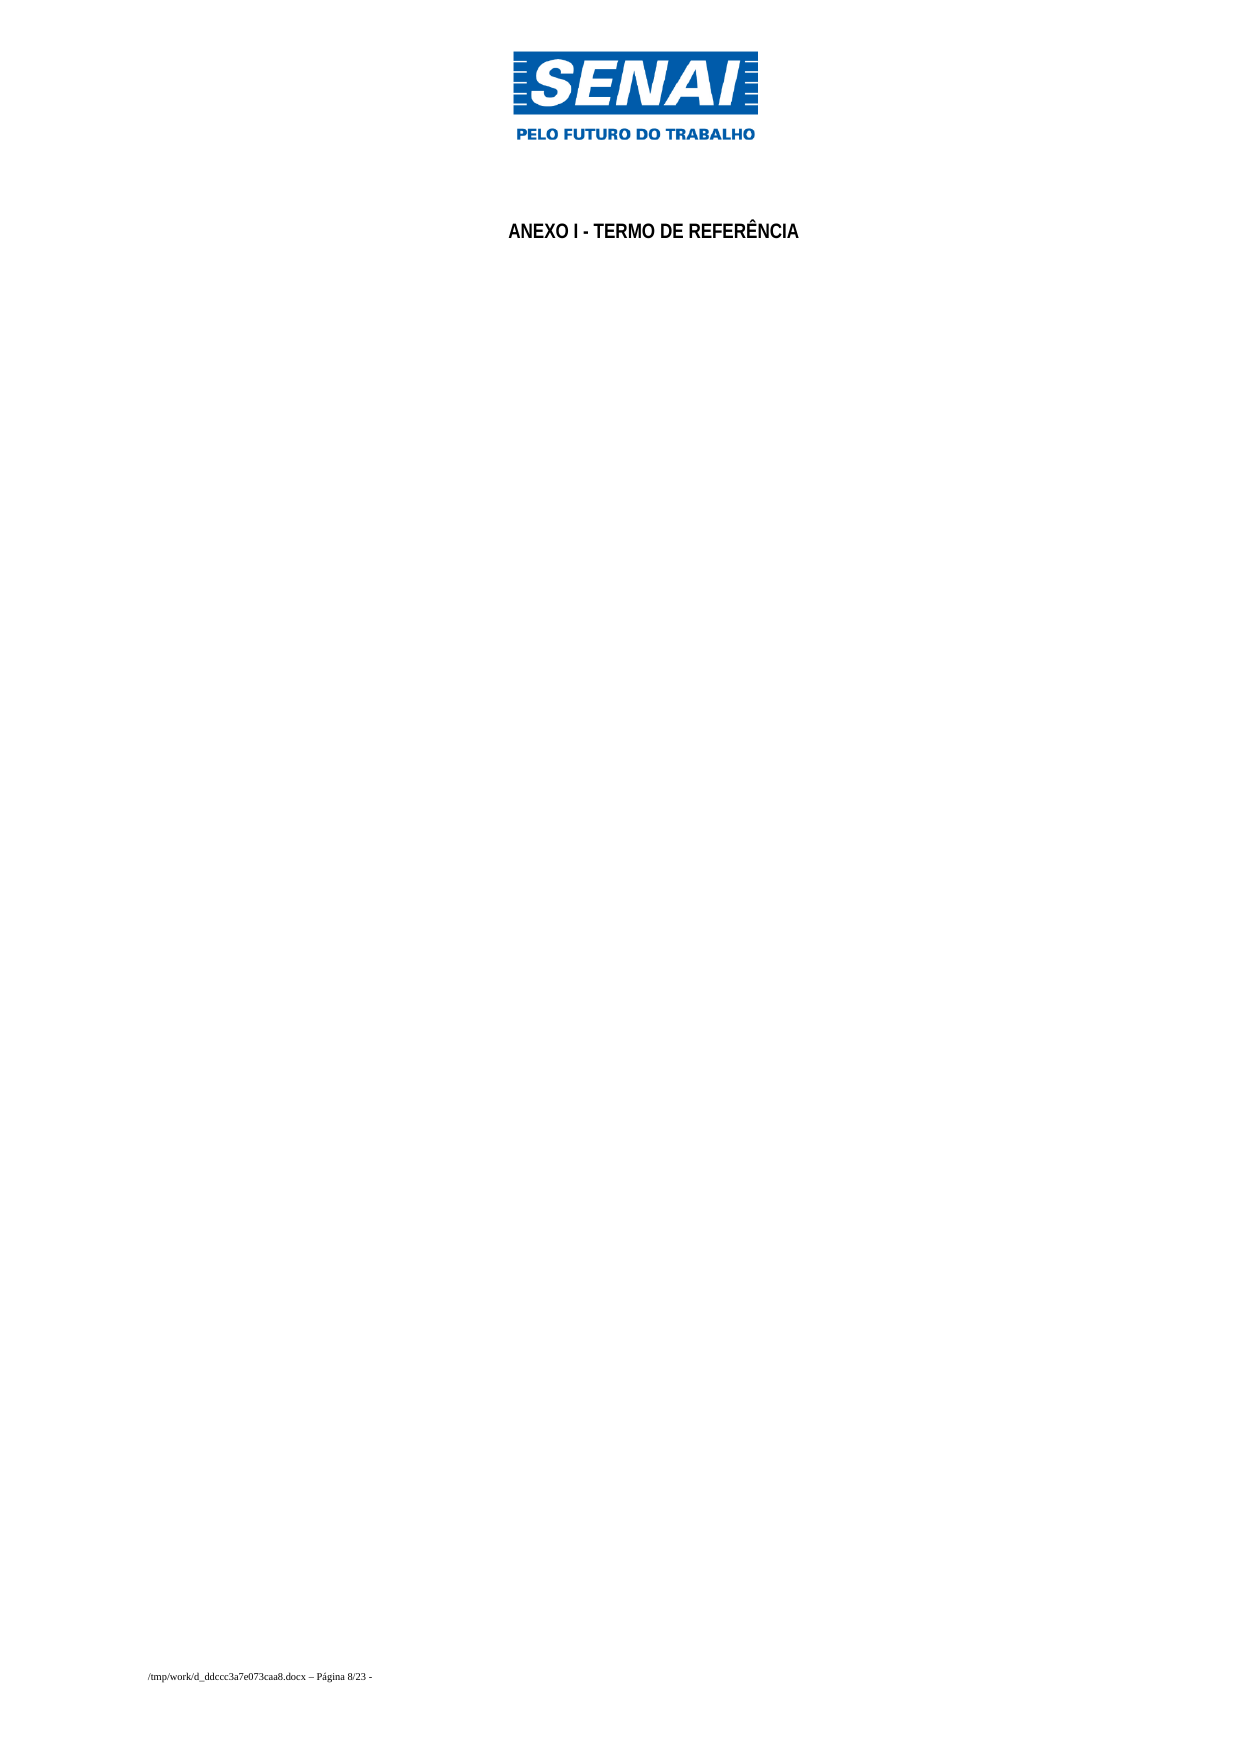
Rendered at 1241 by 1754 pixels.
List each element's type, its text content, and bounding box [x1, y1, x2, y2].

list ANEXO I - TERMO DE REFERÊNCIA [185, 219, 1122, 243]
picture [512, 50, 758, 140]
